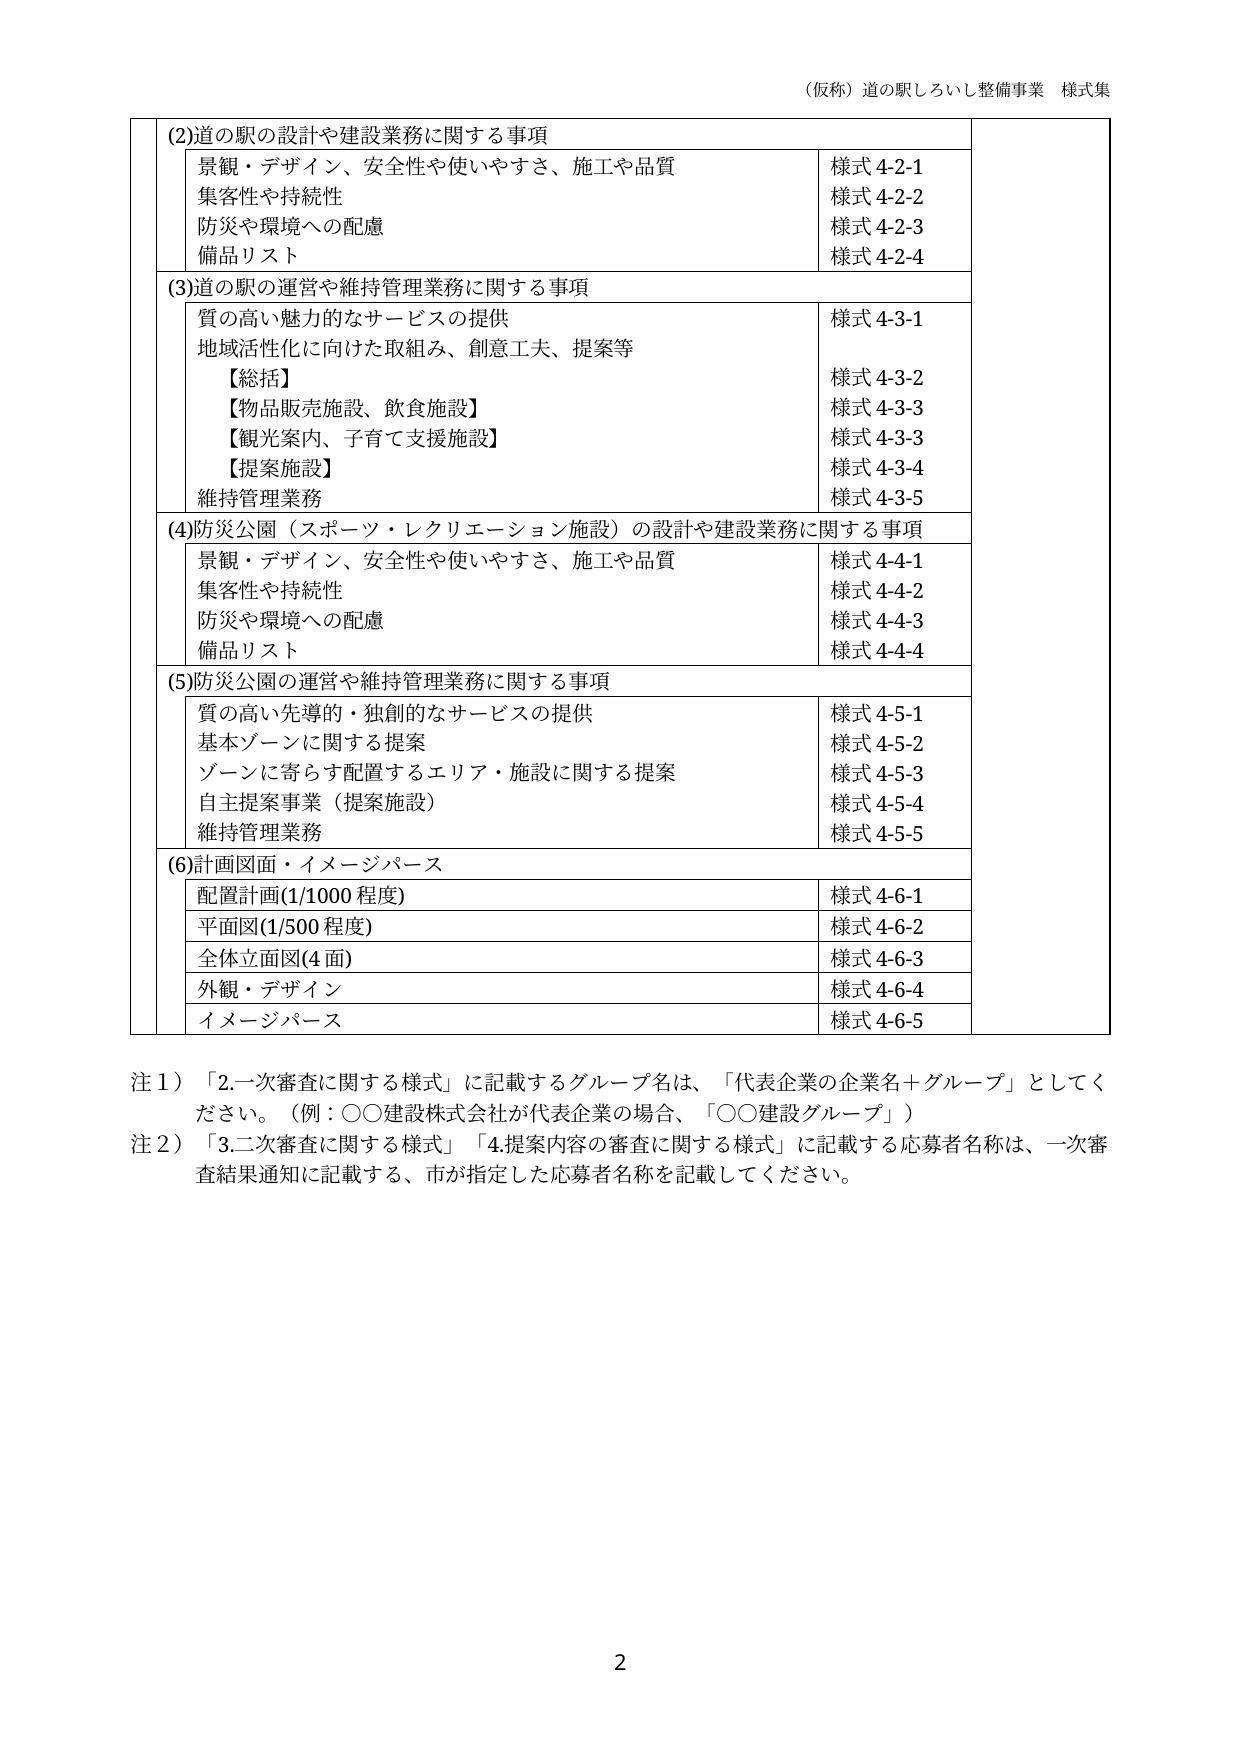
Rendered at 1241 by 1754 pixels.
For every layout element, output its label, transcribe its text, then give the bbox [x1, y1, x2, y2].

text 注１）「2.一次審査に関する様式」に記載するグループ名は、「代表企業の企業名＋グループ」としてください。（例：○○建設株式会社が代表企業の場合、「○○建設グループ」） [130, 1065, 1110, 1127]
table_cell [157, 302, 185, 512]
table_cell 様式4-6-1 [819, 880, 971, 910]
table_cell (6)計画図面・イメージパース [157, 849, 971, 879]
table_cell イメージパース [186, 1004, 818, 1034]
table_cell [157, 696, 185, 847]
table_cell 平面図(1/500程度) [186, 911, 818, 941]
table_cell (4)防災公園（スポーツ・レクリエーション施設）の設計や建設業務に関する事項 [157, 513, 971, 543]
table_cell (3)道の駅の運営や維持管理業務に関する事項 [157, 272, 971, 302]
table_cell 様式4-4-1 様式4-4-2 様式4-4-3 様式4-4-4 [819, 544, 971, 665]
table_cell (2)道の駅の設計や建設業務に関する事項 [157, 119, 971, 149]
table_cell 様式4-3-1 様式4-3-2 様式4-3-3 様式4-3-3 様式4-3-4 様式4-3-5 [819, 303, 971, 512]
table_cell 景観・デザイン、安全性や使いやすさ、施工や品質 集客性や持続性 防災や環境への配慮 備品リスト [186, 150, 818, 271]
table_cell (5)防災公園の運営や維持管理業務に関する事項 [157, 666, 971, 696]
table_cell [157, 879, 185, 1034]
table_cell 様式4-6-2 [819, 911, 971, 941]
table_cell 様式4-6-5 [819, 1004, 971, 1034]
table_cell 景観・デザイン、安全性や使いやすさ、施工や品質 集客性や持続性 防災や環境への配慮 備品リスト [186, 544, 818, 665]
text 注２）「3.二次審査に関する様式」「4.提案内容の審査に関する様式」に記載する応募者名称は、一次審査結果通知に記載する、市が指定した応募者名称を記載してください。 [130, 1127, 1110, 1188]
table_cell 配置計画(1/1000程度) [186, 880, 818, 910]
table_cell 全体立面図(4面) [186, 942, 818, 972]
table_cell 様式4-6-4 [819, 973, 971, 1003]
table_cell 質の高い魅力的なサービスの提供 地域活性化に向けた取組み、創意工夫、提案等 【総括】 【物品販売施設、飲食施設】 【観光案内、子育て支援施設】 【提案施設】 維持管理業務 [186, 303, 818, 512]
table_cell 様式4-6-3 [819, 942, 971, 972]
table_cell [157, 149, 185, 271]
table_cell 外観・デザイン [186, 973, 818, 1003]
table_cell 様式4-2-1 様式4-2-2 様式4-2-3 様式4-2-4 [819, 150, 971, 271]
table_cell 様式4-5-1 様式4-5-2 様式4-5-3 様式4-5-4 様式4-5-5 [819, 697, 971, 847]
table_cell [157, 543, 185, 665]
table_cell 質の高い先導的・独創的なサービスの提供 基本ゾーンに関する提案 ゾーンに寄らす配置するエリア・施設に関する提案 自主提案事業（提案施設） 維持管理業務 [186, 697, 818, 847]
